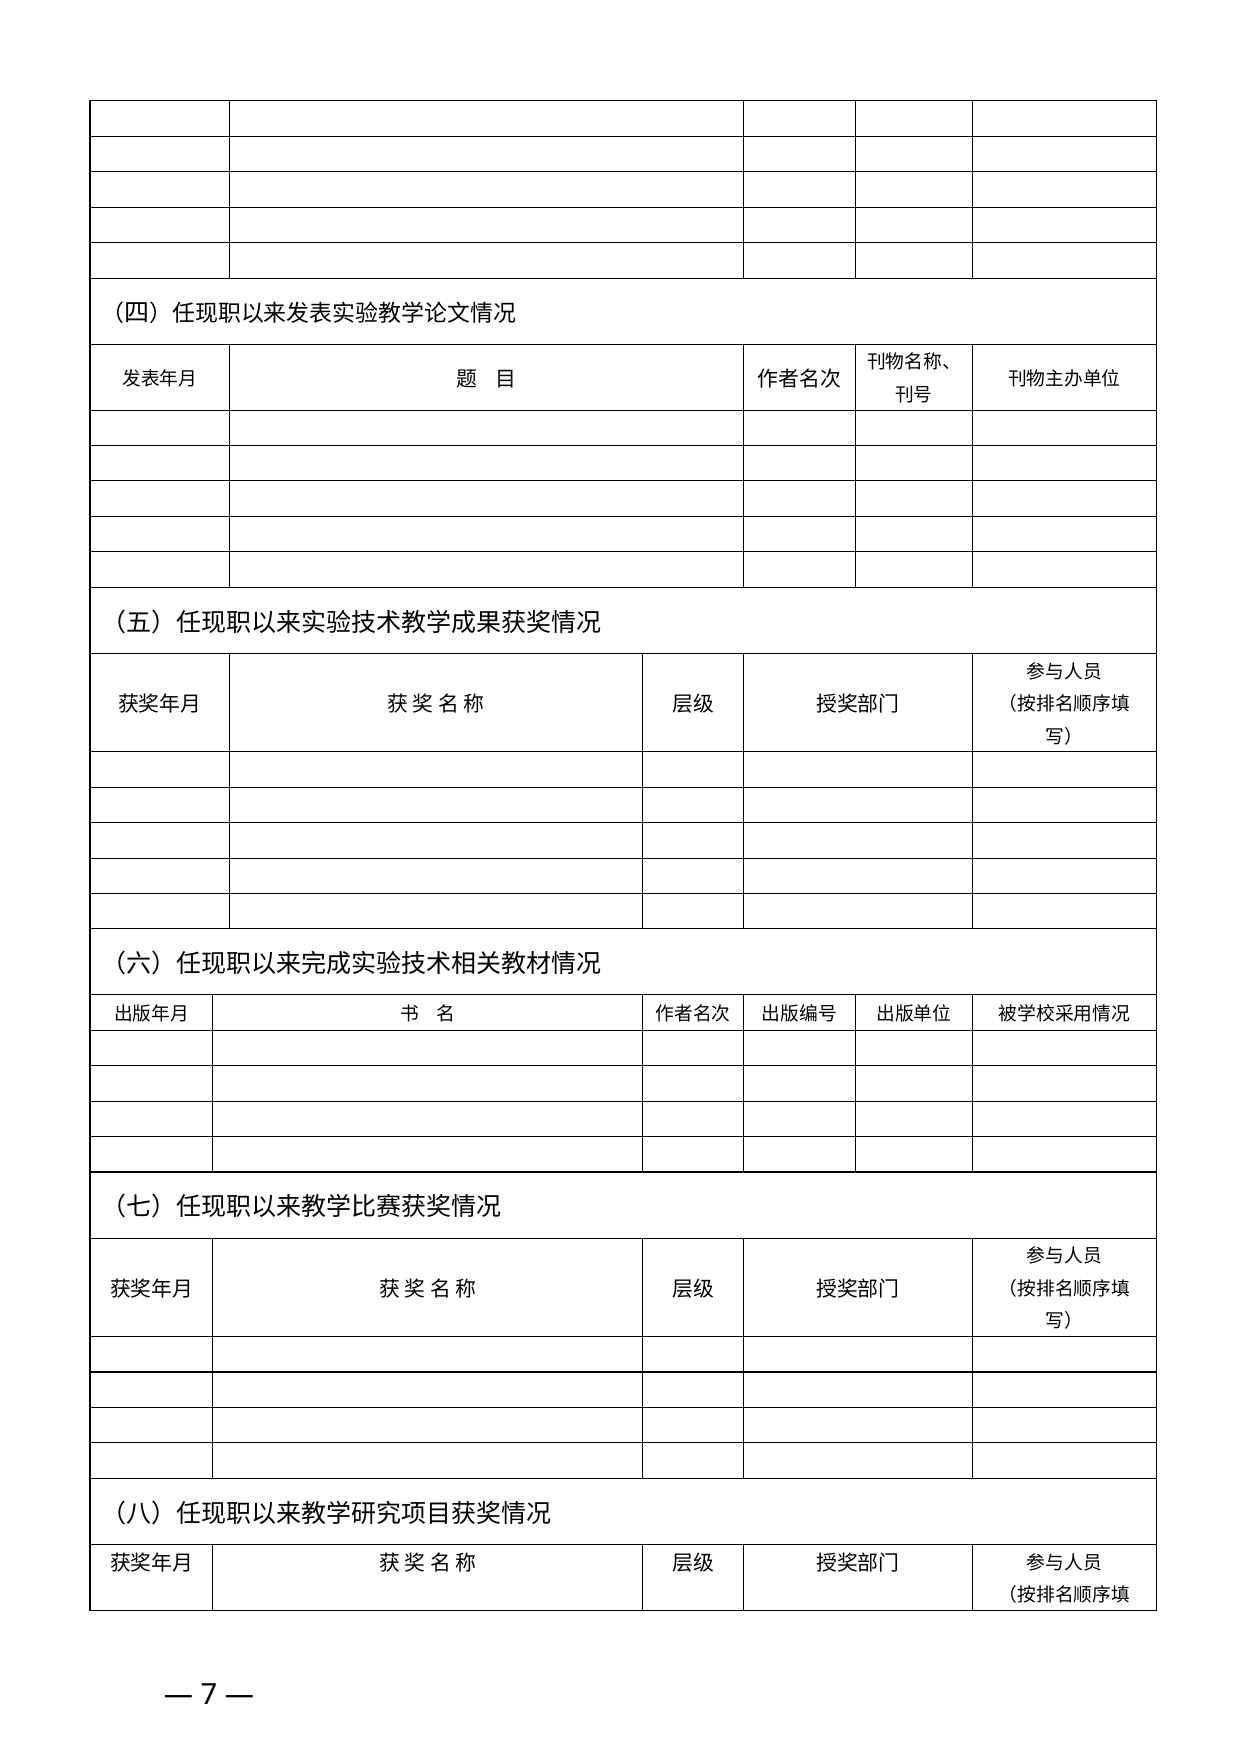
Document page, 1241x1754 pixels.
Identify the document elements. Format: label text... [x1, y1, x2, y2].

table_cell 出版单位 [856, 995, 972, 1030]
table_cell [856, 208, 972, 242]
table_cell [744, 1066, 855, 1101]
table_cell [643, 894, 743, 928]
table_cell [973, 481, 1156, 516]
table_cell 获奖年月 [91, 654, 229, 751]
table_cell [744, 1137, 855, 1171]
table_cell [856, 552, 972, 587]
table_cell [973, 1031, 1156, 1065]
table_cell 层级 [643, 1545, 743, 1610]
table_cell 出版年月 [91, 995, 212, 1030]
table_cell [91, 894, 229, 928]
table_cell [643, 1408, 743, 1442]
table_cell 发表年月 [91, 345, 229, 409]
table_cell 参与人员 （按排名顺序填写） [973, 654, 1156, 751]
table_cell [744, 752, 972, 787]
table_cell [744, 1408, 972, 1442]
table_cell [744, 517, 855, 551]
table_cell [744, 172, 855, 207]
table_cell [91, 1031, 212, 1065]
table_cell [856, 137, 972, 171]
table_cell [744, 1443, 972, 1478]
table_cell （八）任现职以来教学研究项目获奖情况 [91, 1479, 1156, 1544]
table_cell [744, 1102, 855, 1136]
table_cell [856, 101, 972, 136]
table_cell 参与人员 （按排名顺序填写） [973, 1239, 1156, 1336]
table_cell [91, 1337, 212, 1371]
table_cell [856, 446, 972, 480]
table_cell 获 奖 名 称 [213, 1545, 642, 1610]
table_cell [643, 823, 743, 857]
table_cell [973, 1066, 1156, 1101]
table_cell [973, 1443, 1156, 1478]
table_cell [744, 859, 972, 893]
table_cell [973, 172, 1156, 207]
table_cell [973, 788, 1156, 822]
table_cell [230, 788, 642, 822]
table_cell 作者名次 [643, 995, 743, 1030]
table_cell [230, 446, 743, 480]
table_cell [643, 752, 743, 787]
table_cell [91, 1443, 212, 1478]
table_cell [744, 243, 855, 277]
table_cell 题 目 [230, 345, 743, 409]
table_cell [744, 552, 855, 587]
table_cell [230, 517, 743, 551]
table_cell 获 奖 名 称 [230, 654, 642, 751]
table_cell [643, 1337, 743, 1371]
table_cell [213, 1408, 642, 1442]
table_cell （四）任现职以来发表实验教学论文情况 [91, 279, 1156, 343]
table_cell 获 奖 名 称 [213, 1239, 642, 1336]
table_cell [91, 172, 229, 207]
table_cell [856, 1102, 972, 1136]
table_cell [973, 1373, 1156, 1407]
table_cell （五）任现职以来实验技术教学成果获奖情况 [91, 588, 1156, 653]
table_cell [213, 1066, 642, 1101]
table_cell [643, 1066, 743, 1101]
table_cell [643, 1031, 743, 1065]
table_cell [230, 137, 743, 171]
table_cell [230, 552, 743, 587]
table_cell [643, 1102, 743, 1136]
table_cell [213, 1031, 642, 1065]
table_cell [643, 1137, 743, 1171]
table_cell [973, 243, 1156, 277]
table_cell [744, 1373, 972, 1407]
table_cell [91, 1102, 212, 1136]
table_cell [213, 1137, 642, 1171]
table_cell [91, 859, 229, 893]
table_cell [744, 1337, 972, 1371]
table_cell [973, 823, 1156, 857]
table_cell [230, 859, 642, 893]
table_cell [856, 172, 972, 207]
table_cell 授奖部门 [744, 1545, 972, 1610]
table_cell 书 名 [213, 995, 642, 1030]
table_cell [91, 208, 229, 242]
table_cell [744, 481, 855, 516]
table_cell 获奖年月 [91, 1239, 212, 1336]
table_cell [973, 894, 1156, 928]
table_cell [213, 1373, 642, 1407]
table_cell [856, 1031, 972, 1065]
table_cell [91, 752, 229, 787]
table_cell [856, 243, 972, 277]
table_cell [973, 1102, 1156, 1136]
table_cell [230, 208, 743, 242]
table_cell [973, 752, 1156, 787]
table_cell [91, 411, 229, 445]
table_cell 被学校采用情况 [973, 995, 1156, 1030]
table_cell [744, 823, 972, 857]
table_cell [213, 1102, 642, 1136]
table_cell [973, 208, 1156, 242]
table_cell [744, 894, 972, 928]
table_cell [91, 481, 229, 516]
table_cell [973, 1337, 1156, 1371]
table_cell [91, 1408, 212, 1442]
table_cell [213, 1443, 642, 1478]
table_cell [91, 1373, 212, 1407]
table_cell [91, 552, 229, 587]
table_cell [973, 1408, 1156, 1442]
table_cell （六）任现职以来完成实验技术相关教材情况 [91, 929, 1156, 994]
table_cell [744, 1031, 855, 1065]
table_cell [230, 101, 743, 136]
table_cell [744, 446, 855, 480]
table_cell [856, 411, 972, 445]
table_cell [643, 1443, 743, 1478]
table_cell [744, 101, 855, 136]
table_cell [744, 411, 855, 445]
table_cell [230, 411, 743, 445]
table_cell [643, 788, 743, 822]
table_cell [744, 208, 855, 242]
table_cell [856, 1066, 972, 1101]
table_cell 出版编号 [744, 995, 855, 1030]
table_cell [856, 1137, 972, 1171]
table_cell （七）任现职以来教学比赛获奖情况 [91, 1173, 1156, 1237]
table_cell [91, 788, 229, 822]
table_cell [230, 752, 642, 787]
table_cell [230, 243, 743, 277]
table_cell [744, 137, 855, 171]
table_cell [973, 517, 1156, 551]
table_cell [973, 446, 1156, 480]
table_cell 层级 [643, 1239, 743, 1336]
table_cell [91, 823, 229, 857]
table_cell [973, 1137, 1156, 1171]
table_cell [91, 446, 229, 480]
table_cell 授奖部门 [744, 1239, 972, 1336]
table_cell [973, 137, 1156, 171]
table_cell [230, 172, 743, 207]
table_cell [744, 788, 972, 822]
table_cell [856, 517, 972, 551]
table_cell [856, 481, 972, 516]
table_cell 获奖年月 [91, 1545, 212, 1610]
table_cell [91, 137, 229, 171]
table_cell [973, 101, 1156, 136]
table_cell 作者名次 [744, 345, 855, 409]
table_cell [213, 1337, 642, 1371]
table_cell [91, 1137, 212, 1171]
table_cell [973, 411, 1156, 445]
table_cell [973, 859, 1156, 893]
table_cell [973, 552, 1156, 587]
table_cell [643, 859, 743, 893]
table_cell 参与人员 （按排名顺序填写） [973, 1545, 1156, 1610]
table_cell 刊物主办单位 [973, 345, 1156, 409]
table_cell 层级 [643, 654, 743, 751]
table_cell [230, 481, 743, 516]
table_cell [643, 1373, 743, 1407]
table_cell [230, 823, 642, 857]
table_cell [91, 243, 229, 277]
table_cell [91, 101, 229, 136]
table_cell 授奖部门 [744, 654, 972, 751]
table_cell 刊物名称、刊号 [856, 345, 972, 409]
table_cell [91, 1066, 212, 1101]
table_cell [91, 517, 229, 551]
table_cell [230, 894, 642, 928]
